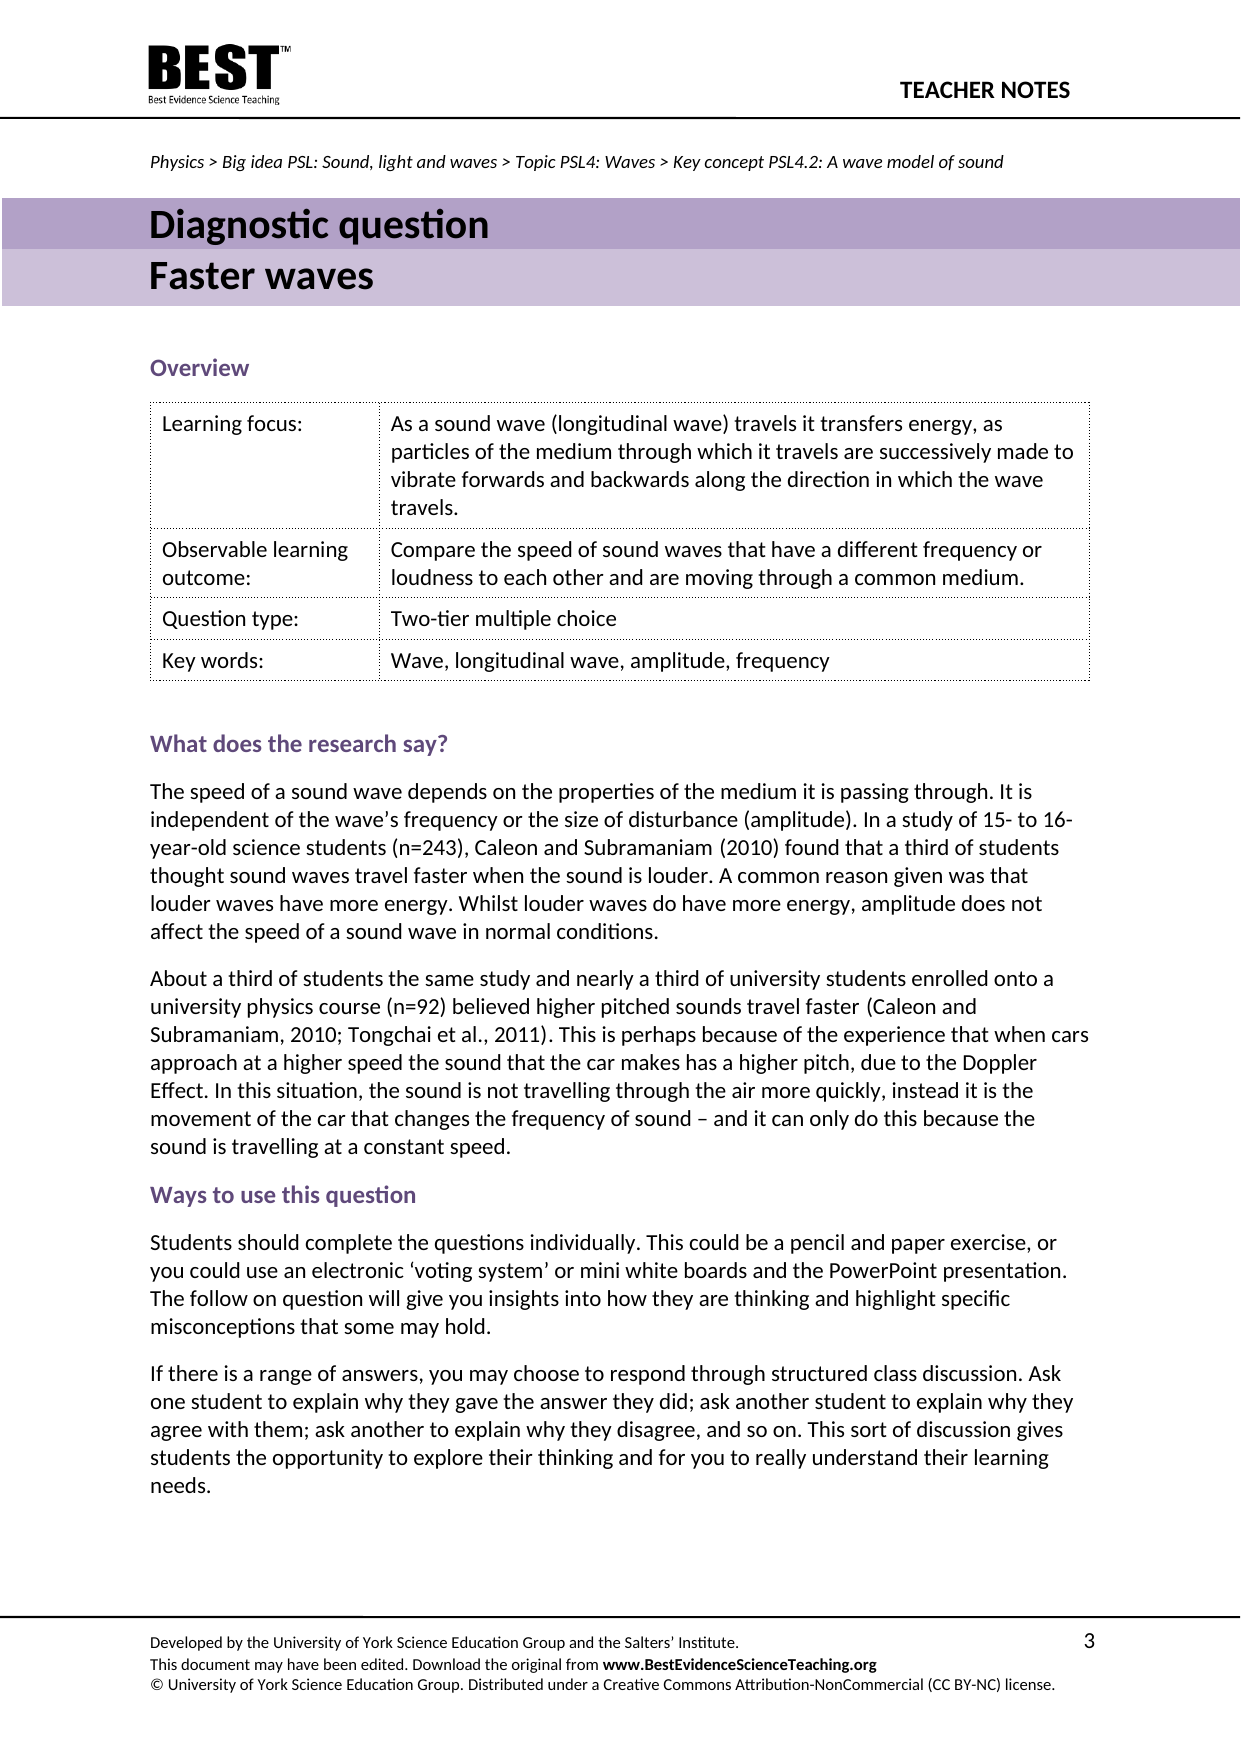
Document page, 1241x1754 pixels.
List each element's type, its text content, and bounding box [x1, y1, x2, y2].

table_cell Wave, longitudinal wave, amplitude, frequency [379, 639, 1090, 680]
table_cell Compare the speed of sound waves that have a different frequency or loudness to each other and are moving through a common medium. [379, 528, 1090, 597]
text About a third of students the same study and nearly a third of university students enrolled onto a university physics course (n=92) believed higher pitched sounds travel faster (Caleon and Subramaniam, 2010; Tongchai et al., 2011). This is perhaps because of the experience that when cars approach at a higher speed the sound that the car makes has a higher pitch, due to the Doppler Effect. In this situation, the sound is not travelling through the air more quickly, instead it is the movement of the car that changes the frequency of sound – and it can only do this because the sound is travelling at a constant speed. [150, 964, 1090, 1160]
text Students should complete the questions individually. This could be a pencil and paper exercise, or you could use an electronic ‘voting system’ or mini white boards and the PowerPoint presentation. The follow on question will give you insights into how they are thinking and highlight specific misconceptions that some may hold. [150, 1228, 1090, 1340]
text If there is a range of answers, you may choose to respond through structured class discussion. Ask one student to explain why they gave the answer they did; ask another student to explain why they agree with them; ask another to explain why they disagree, and so on. This sort of discussion gives students the opportunity to explore their thinking and for you to really understand their learning needs. [150, 1359, 1090, 1499]
table_header As a sound wave (longitudinal wave) travels it transfers energy, as particles of the medium through which it travels are successively made to vibrate forwards and backwards along the direction in which the wave travels. [379, 402, 1090, 527]
table_header Diagnostic question [2, 198, 1240, 249]
table_cell Observable learning outcome: [151, 528, 379, 597]
text Physics > Big idea PSL: Sound, light and waves > Topic PSL4: Waves > Key concept PSL4.2: A wave model of sound [150, 150, 1090, 173]
text What does the research say? [150, 728, 1090, 758]
text The speed of a sound wave depends on the properties of the medium it is passing through. It is independent of the wave’s frequency or the size of disturbance (amplitude). In a study of 15- to 16-year-old science students (n=243), Caleon and Subramaniam (2010) found that a third of students thought sound waves travel faster when the sound is louder. A common reason given was that louder waves have more energy. Whilst louder waves do have more energy, amplitude does not affect the speed of a sound wave in normal conditions. [150, 777, 1090, 945]
table_cell Key words: [151, 639, 379, 680]
table_cell Two-tier multiple choice [379, 597, 1090, 639]
table_cell Faster waves [2, 249, 1240, 306]
table_header Learning focus: [151, 402, 379, 527]
table_cell Question type: [151, 597, 379, 639]
text Ways to use this question [150, 1179, 1090, 1209]
text Overview [150, 353, 1090, 383]
picture [148, 44, 291, 105]
